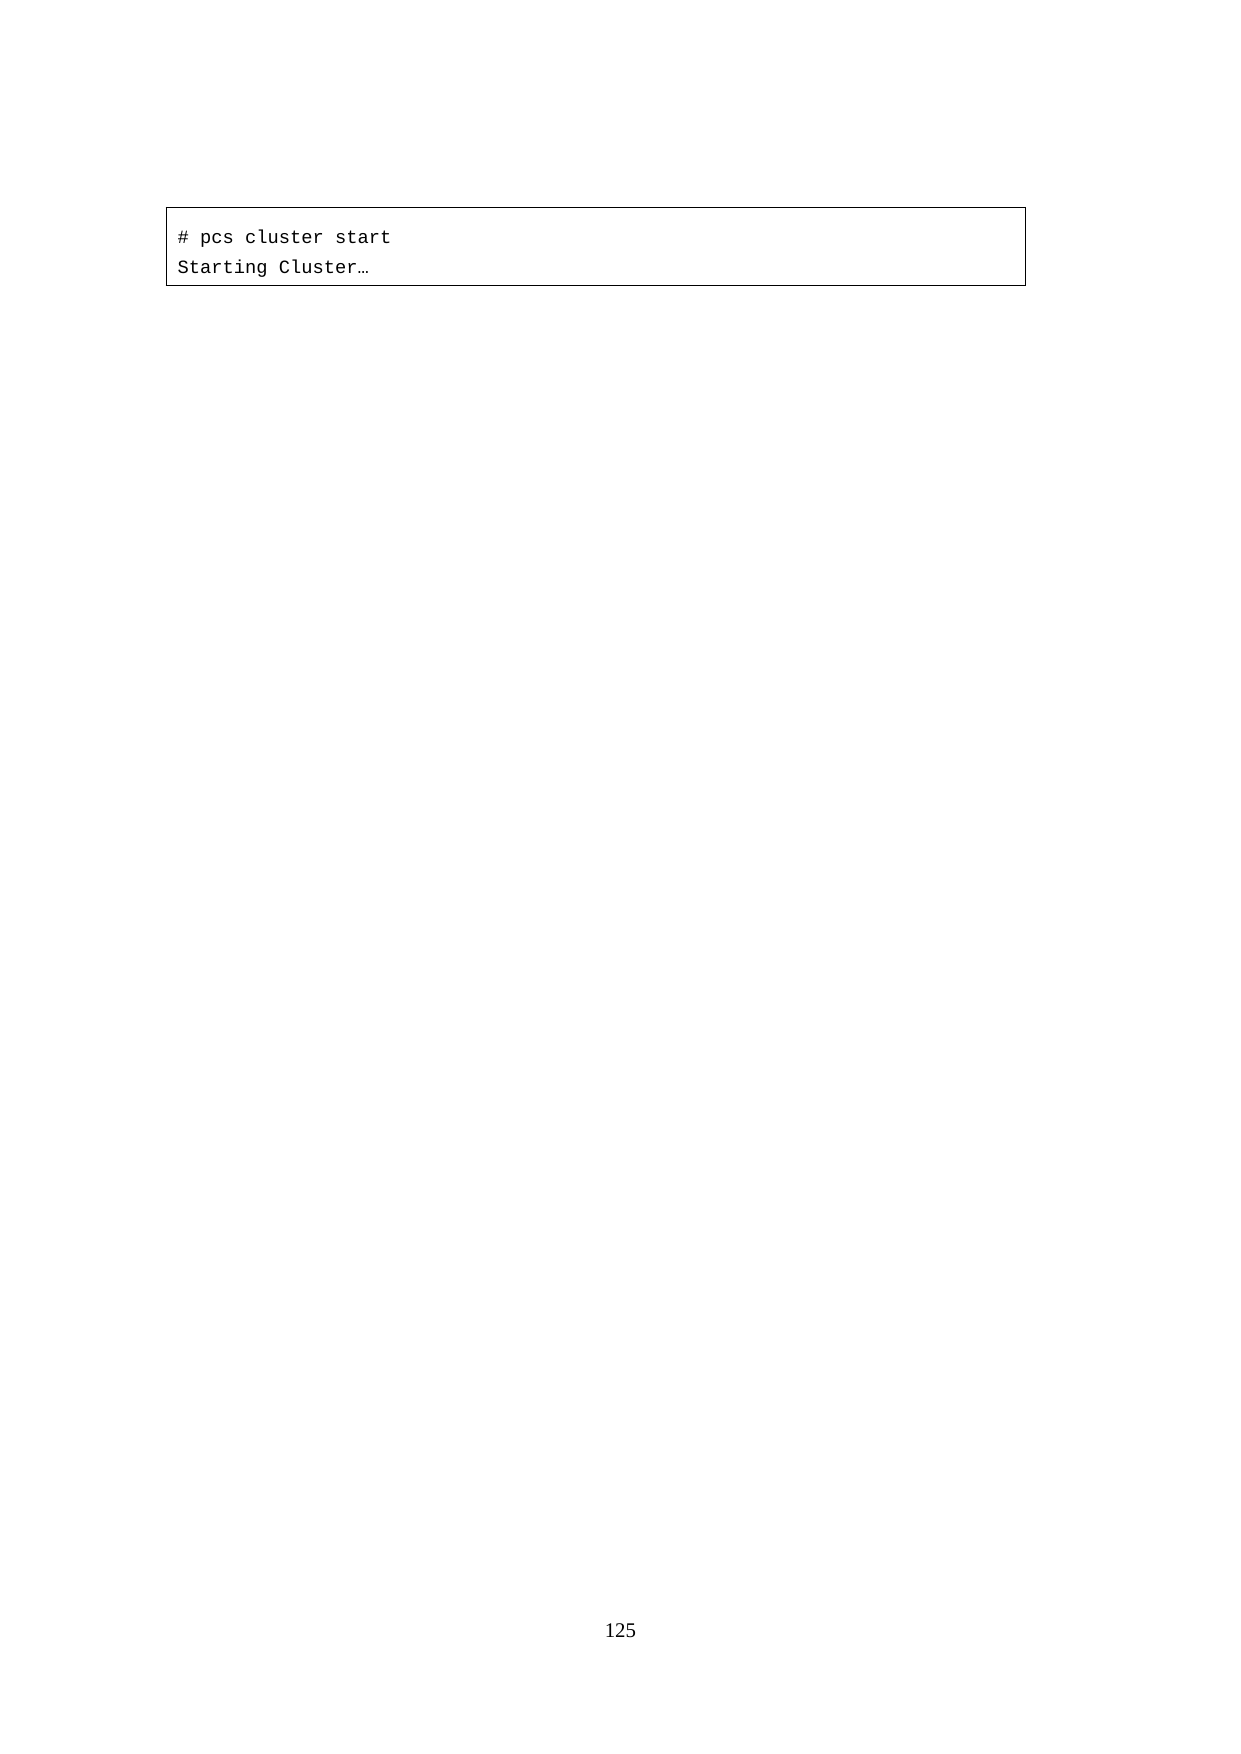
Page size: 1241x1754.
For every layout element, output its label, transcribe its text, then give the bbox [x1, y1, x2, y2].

table_header # pcs cluster start Starting Cluster… [167, 208, 1025, 284]
